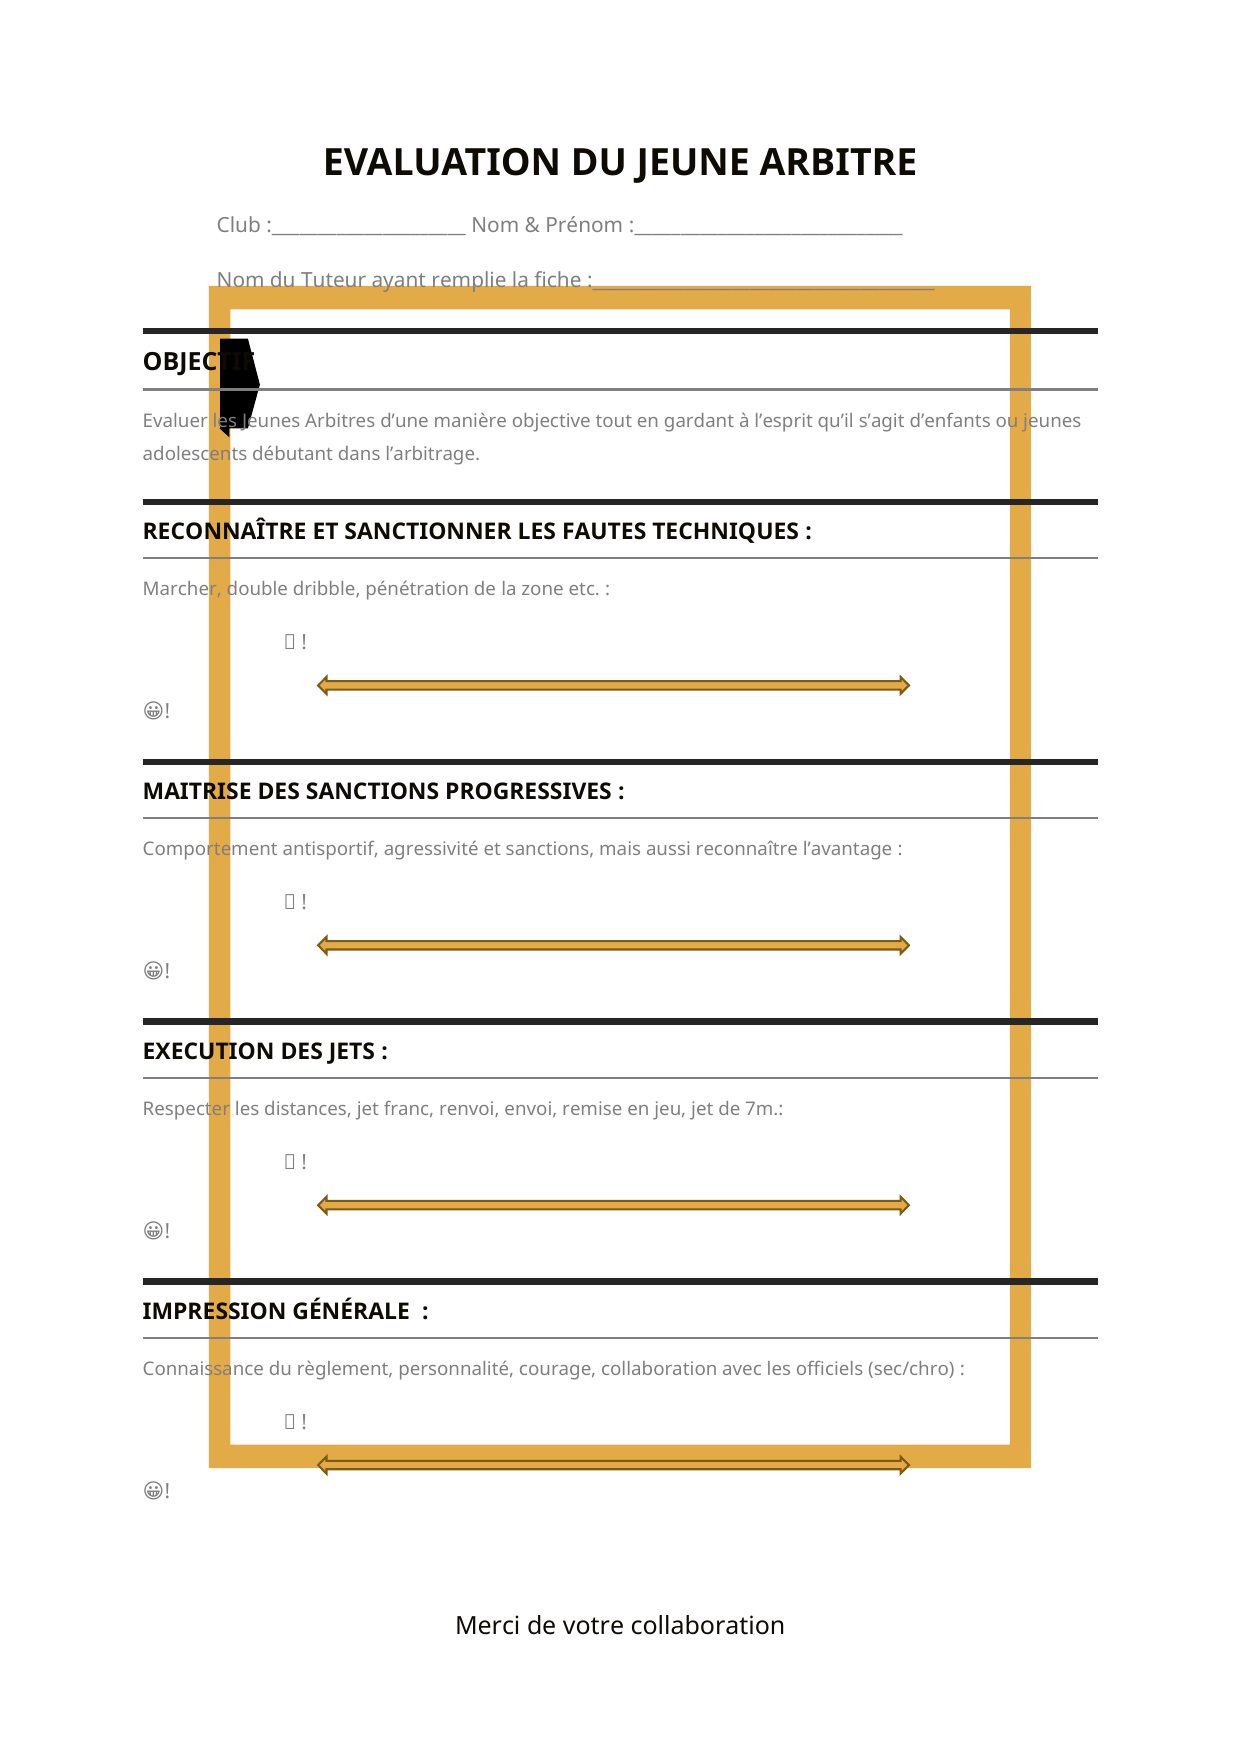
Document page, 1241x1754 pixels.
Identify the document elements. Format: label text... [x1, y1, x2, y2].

text 🙁 ! 😀! [142, 887, 1098, 985]
subtitle maitrise des sanctions progressives : [142, 760, 1098, 819]
text 🙁 ! 😀! [142, 1407, 1098, 1505]
text Club :_____________________ Nom & Prénom :_____________________________ [216, 210, 1098, 238]
text Marcher, double dribble, pénétration de la zone etc. : [142, 576, 1098, 601]
text Respecter les distances, jet franc, renvoi, envoi, remise en jeu, jet de 7m.: [142, 1095, 1098, 1121]
text Evaluer les Jeunes Arbitres d’une manière objective tout en gardant à l’esprit qu’il s’agit d’enfants ou jeunes adolescents débutant dans l’arbitrage. [142, 407, 1098, 466]
subtitle execution des jets : [142, 1019, 1098, 1079]
subtitle Reconnaître et sanctionner les fautes techniques : [142, 500, 1098, 559]
text 🙁 ! 😀! [142, 1147, 1098, 1245]
text Nom du Tuteur ayant remplie la fiche :_____________________________________ [216, 266, 1098, 294]
text 🙁 ! 😀! [142, 627, 1098, 725]
text Comportement antisportif, agressivité et sanctions, mais aussi reconnaître l’avantage : [142, 836, 1098, 861]
text Connaissance du règlement, personnalité, courage, collaboration avec les officiels (sec/chro) : [142, 1355, 1098, 1381]
text evaluation du jeune Arbitre [142, 135, 1098, 186]
subtitle impression générale : [142, 1279, 1098, 1339]
